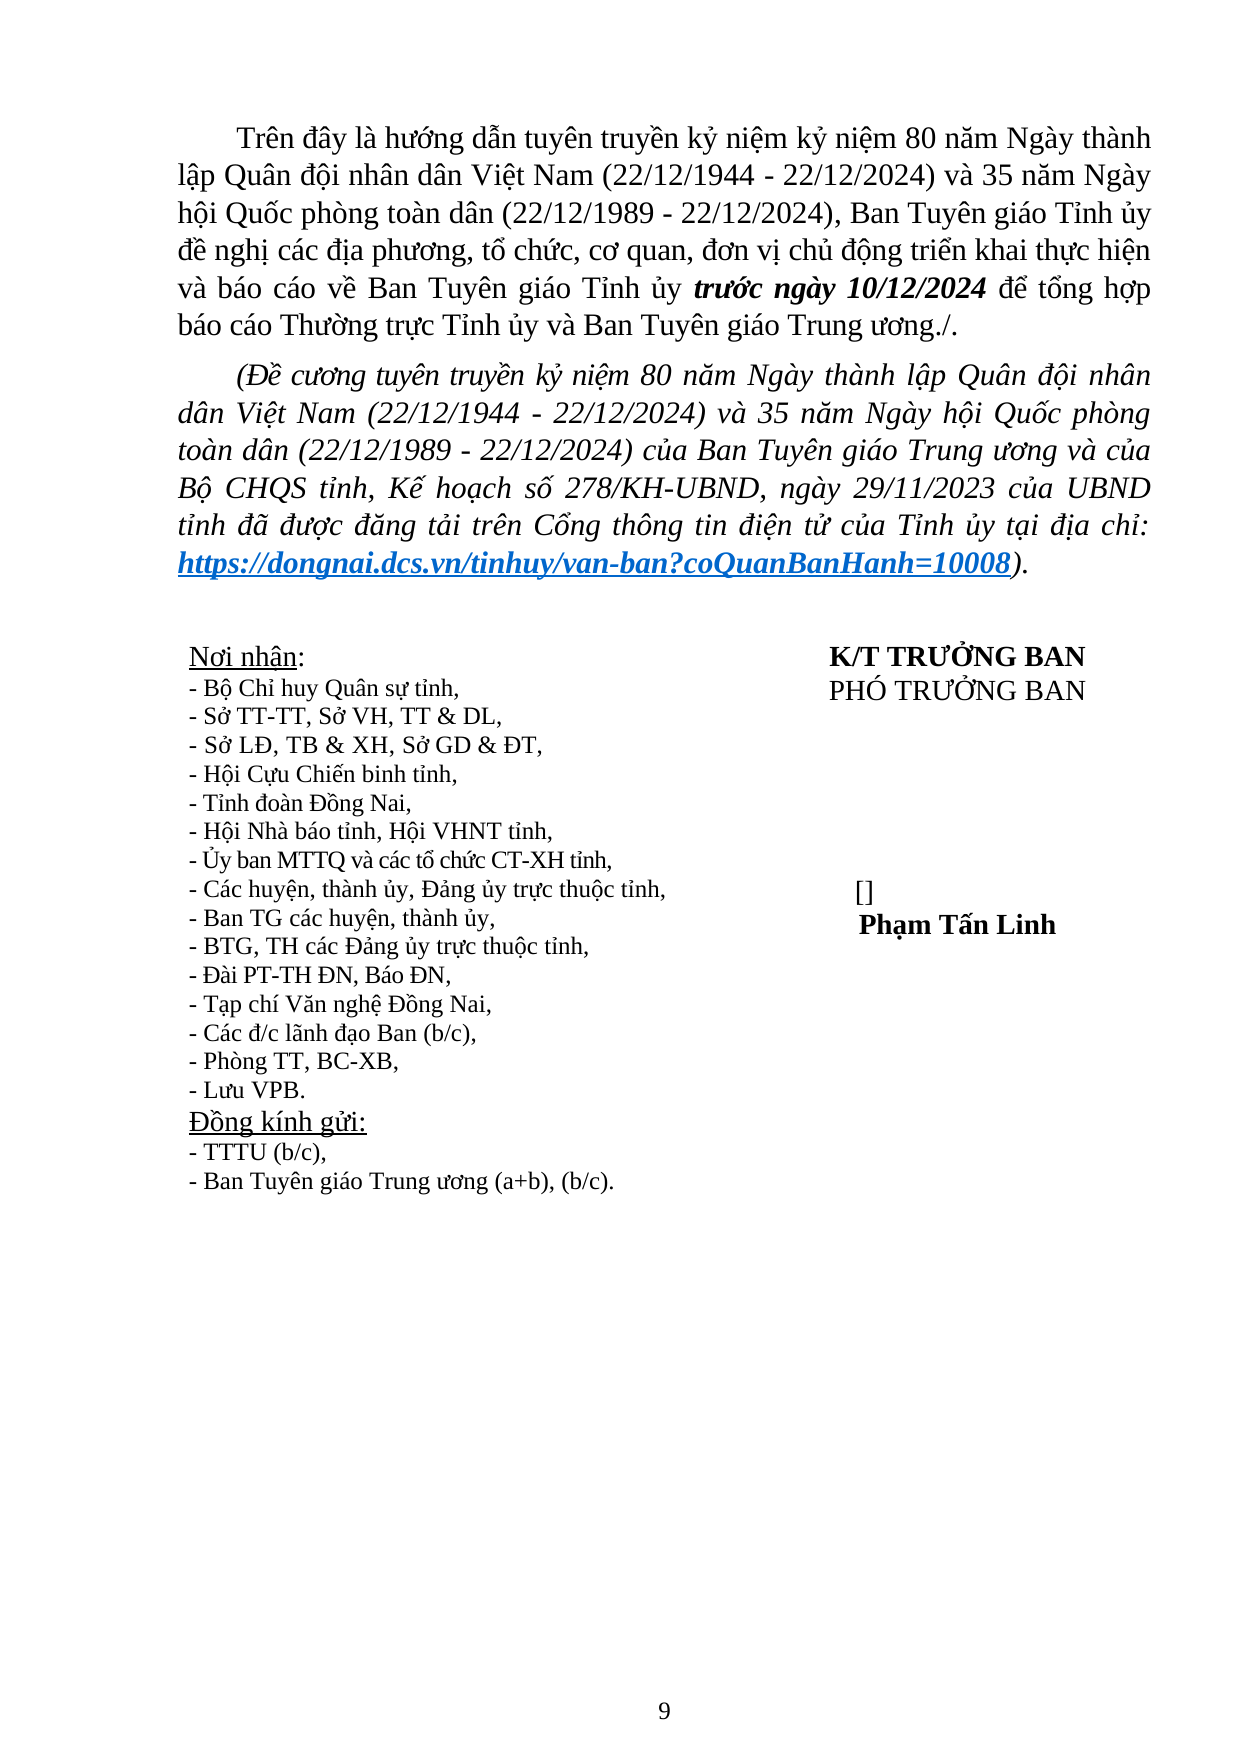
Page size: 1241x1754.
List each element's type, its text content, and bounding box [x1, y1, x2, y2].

text (Đề cương tuyên truyền kỷ niệm 80 năm Ngày thành lập Quân đội nhân dân Việt Nam (22/12/1944 - 22/12/2024) và 35 năm Ngày hội Quốc phòng toàn dân (22/12/1989 - 22/12/2024) của Ban Tuyên giáo Trung ương và của Bộ CHQS tỉnh, Kế hoạch số 278/KH-UBND, ngày 29/11/2023 của UBND tỉnh đã được đăng tải trên Cổng thông tin điện tử của Tỉnh ủy tại địa chỉ: https://dongnai.dcs.vn/tinhuy/van-ban?coQuanBanHanh=10008). [177, 356, 1152, 581]
text Trên đây là hướng dẫn tuyên truyền kỷ niệm kỷ niệm 80 năm Ngày thành lập Quân đội nhân dân Việt Nam (22/12/1944 - 22/12/2024) và 35 năm Ngày hội Quốc phòng toàn dân (22/12/1989 - 22/12/2024), Ban Tuyên giáo Tỉnh ủy đề nghị các địa phương, tổ chức, cơ quan, đơn vị chủ động triển khai thực hiện và báo cáo về Ban Tuyên giáo Tỉnh ủy trước ngày 10/12/2024 để tổng hợp báo cáo Thường trực Tỉnh ủy và Ban Tuyên giáo Trung ương./. [177, 118, 1152, 343]
table_header K/T TRƯỞNG BAN PHÓ TRƯỞNG BAN [] Phạm Tấn Linh [736, 639, 1122, 1195]
table_header Nơi nhận: - Bộ Chỉ huy Quân sự tỉnh, - Sở TT-TT, Sở VH, TT & DL, - Sở LĐ, TB & XH, Sở GD & ĐT, - Hội Cựu Chiến binh tỉnh, - Tỉnh đoàn Đồng Nai, - Hội Nhà báo tỉnh, Hội VHNT tỉnh, - Ủy ban MTTQ và các tổ chức CT-XH tỉnh, - Các huyện, thành ủy, Đảng ủy trực thuộc tỉnh, - Ban TG các huyện, thành ủy, - BTG, TH các Đảng ủy trực thuộc tỉnh, - Đài PT-TH ĐN, Báo ĐN, - Tạp chí Văn nghệ Đồng Nai, - Các đ/c lãnh đạo Ban (b/c), - Phòng TT, BC-XB, - Lưu VPB. Đồng kính gửi: - TTTU (b/c), - Ban Tuyên giáo Trung ương (a+b), (b/c). [177, 639, 736, 1195]
